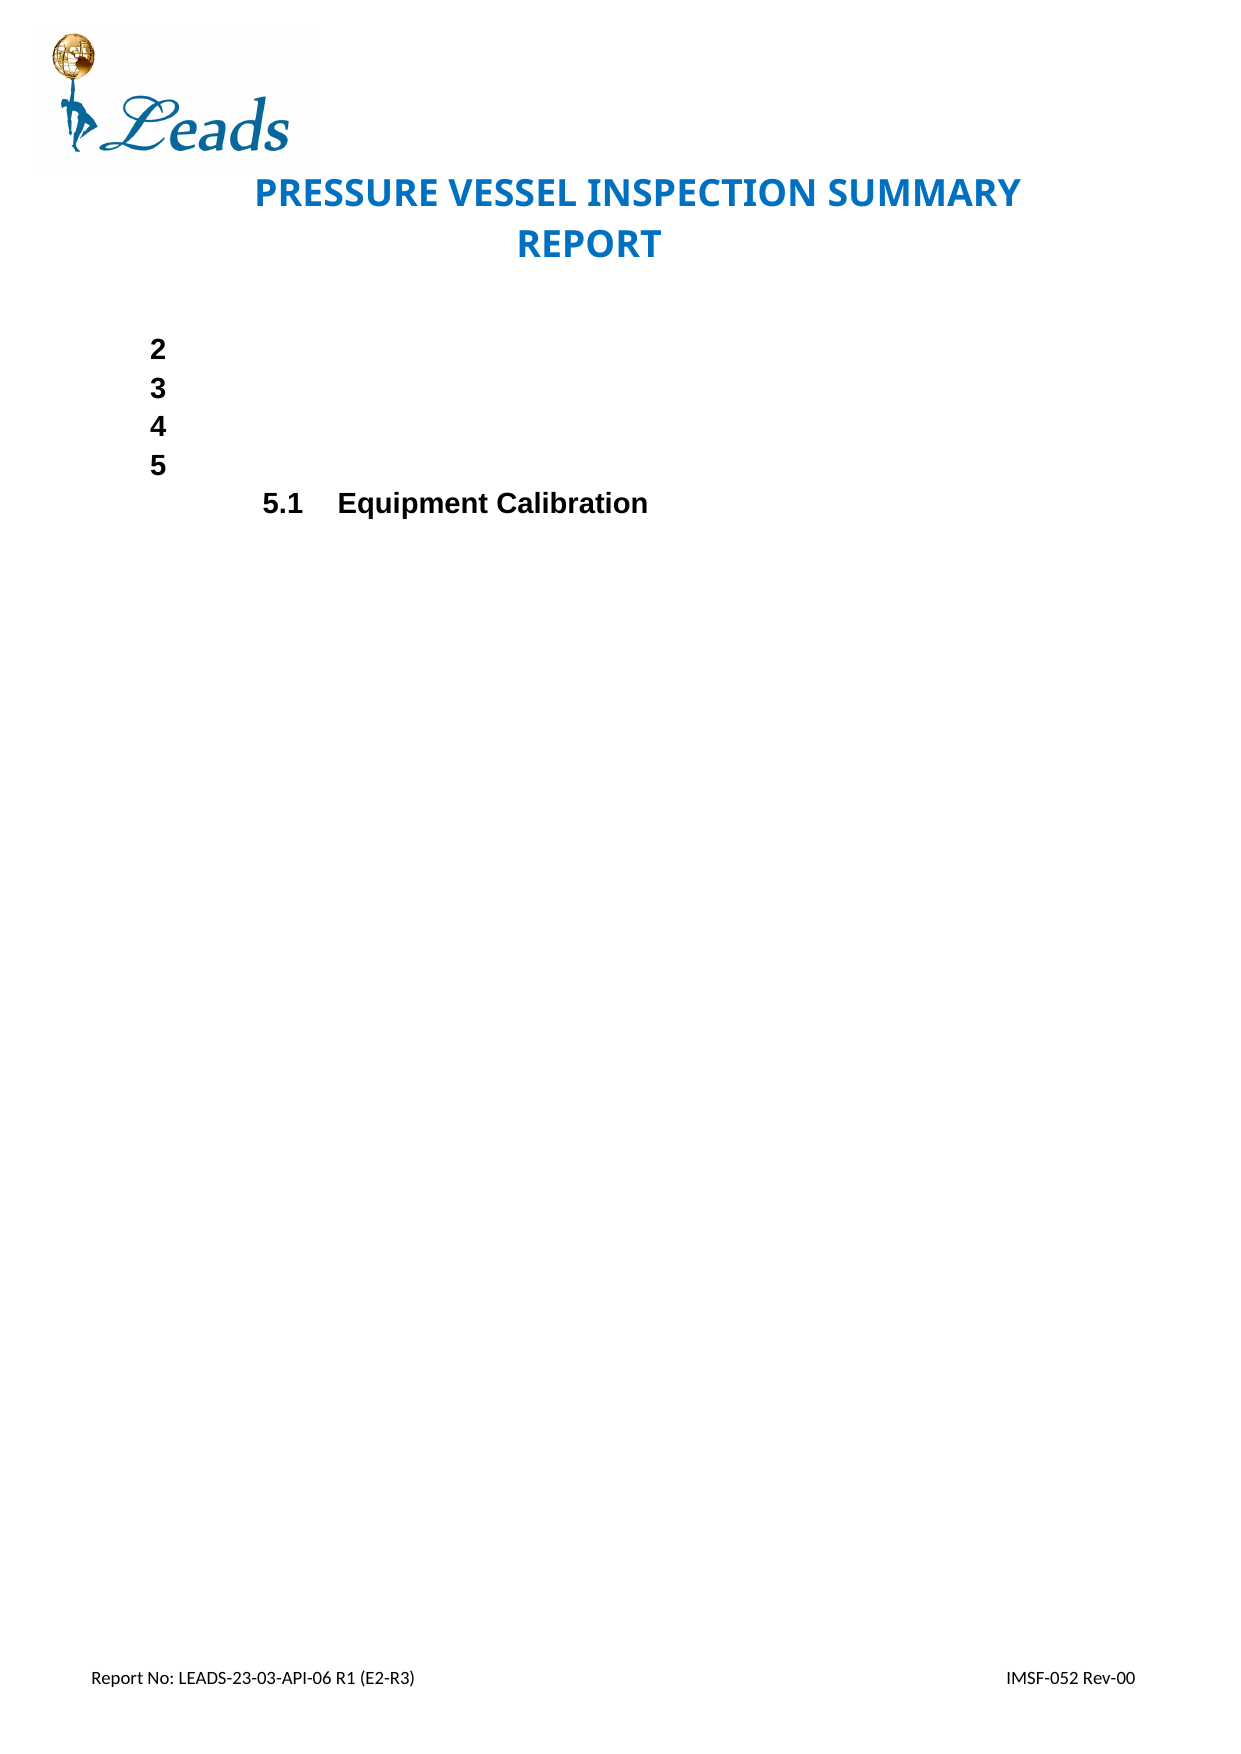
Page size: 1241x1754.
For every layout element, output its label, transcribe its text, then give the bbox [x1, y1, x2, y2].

list Equipment Calibration [262, 486, 1090, 520]
picture [37, 29, 314, 174]
